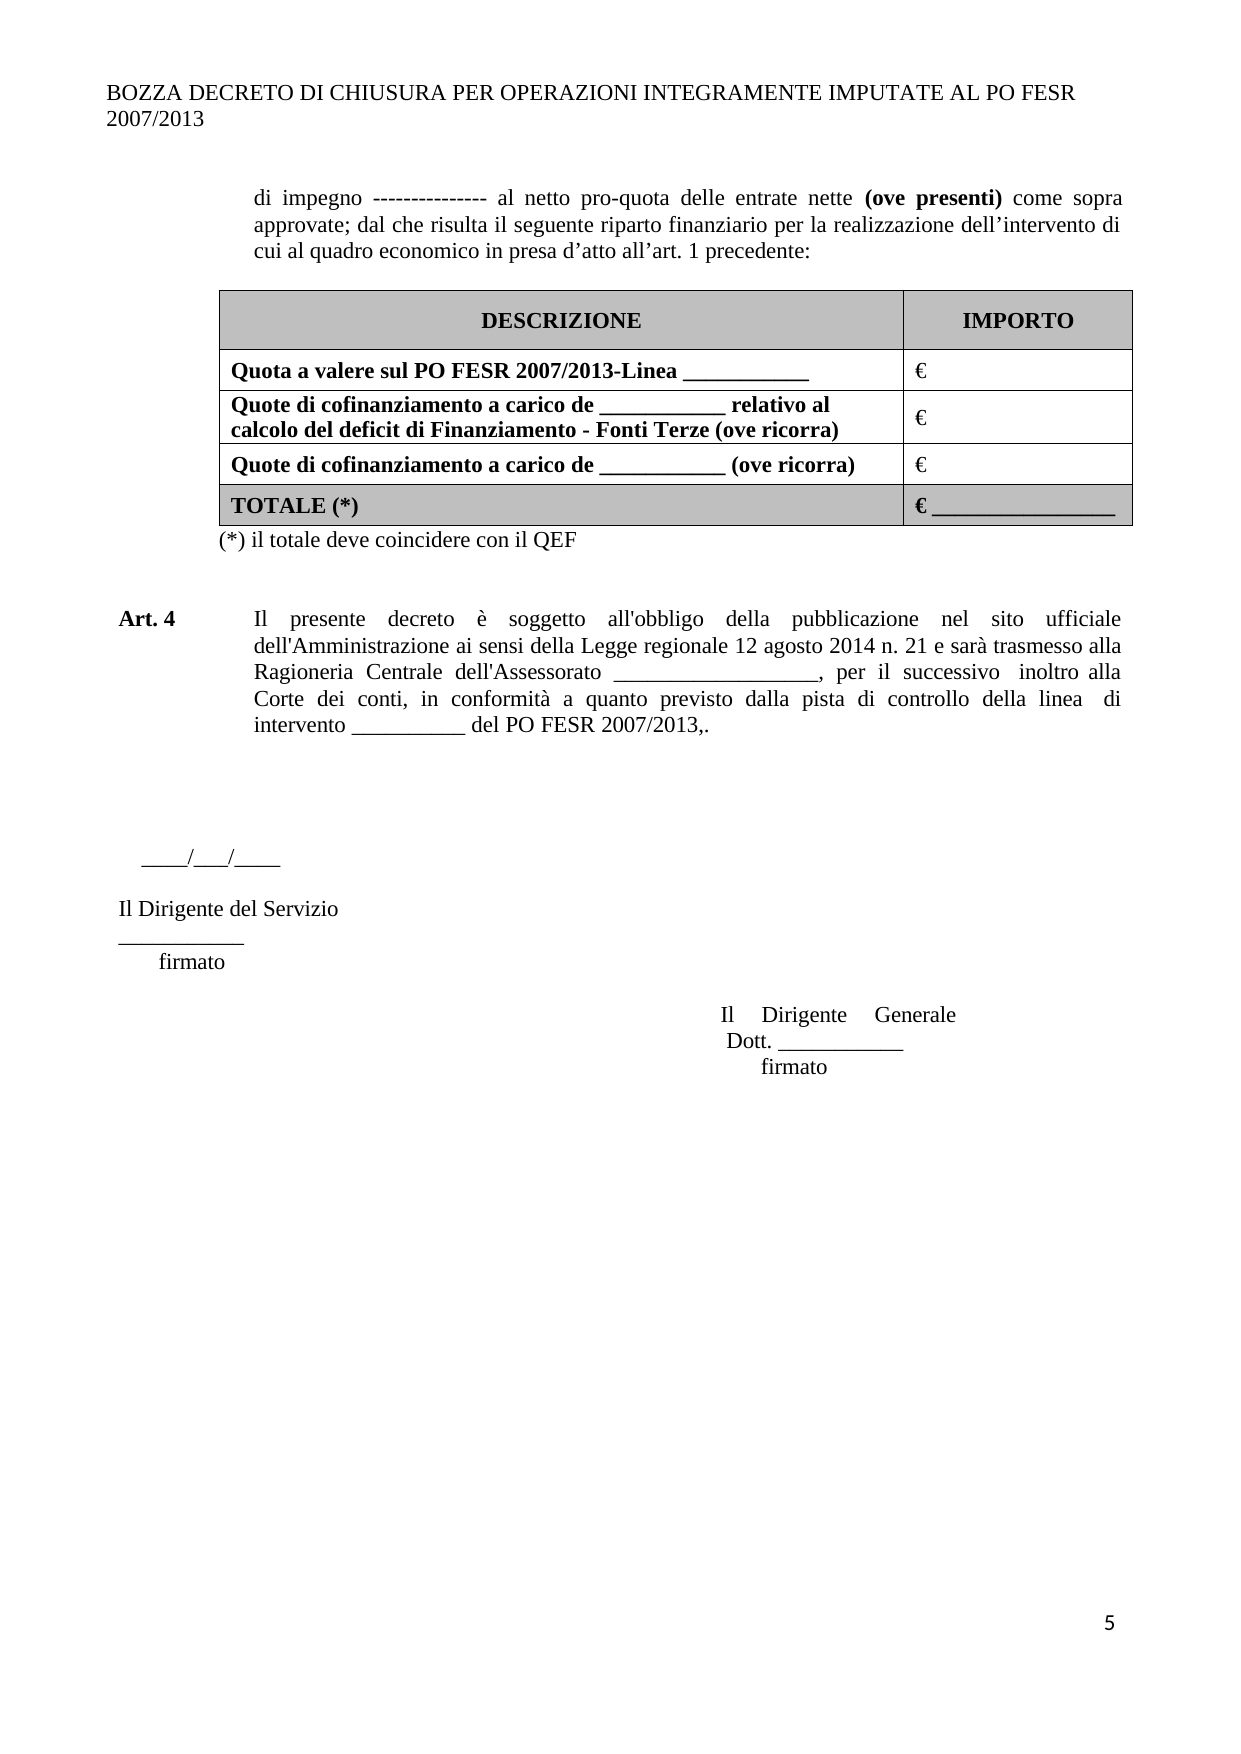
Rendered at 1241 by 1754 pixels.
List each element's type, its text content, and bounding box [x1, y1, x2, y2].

text firmato [761, 1053, 1134, 1080]
text Il Dirigente del Servizio [118, 895, 1134, 922]
text Art. 4 Il presente decreto è soggetto all'obbligo della pubblicazione nel sito ufficiale dell'Amministrazione ai sensi della Legge regionale 12 agosto 2014 n. 21 e sarà trasmesso alla Ragioneria Centrale dell'Assessorato __________________, per il successivo inoltro alla Corte dei conti, in conformità a quanto previsto dalla pista di controllo della linea di intervento __________ del PO FESR 2007/2013,. [118, 606, 1122, 737]
table_cell € [904, 350, 1132, 390]
table_cell € [904, 444, 1132, 484]
text firmato [158, 948, 330, 974]
table_cell € ________________ [904, 485, 1132, 525]
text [118, 184, 1123, 263]
table_cell Quote di cofinanziamento a carico de ___________ relativo al calcolo del deficit di Finanziamento - Fonti Terze (ove ricorra) [220, 391, 903, 443]
table_cell € [904, 391, 1132, 443]
text Il Dirigente Generale Dott. ___________ [720, 1001, 956, 1053]
table_cell Quota a valere sul PO FESR 2007/2013-Linea ___________ [220, 350, 903, 390]
table_cell TOTALE (*) [220, 485, 903, 525]
text ___________ [118, 922, 1134, 948]
table_cell Quote di cofinanziamento a carico de ___________ (ove ricorra) [220, 444, 903, 484]
text (*) il totale deve coincidere con il QEF [219, 528, 1134, 553]
table_header DESCRIZIONE [220, 291, 903, 349]
text ____/___/____ [141, 843, 1134, 869]
table_header IMPORTO [904, 291, 1132, 349]
